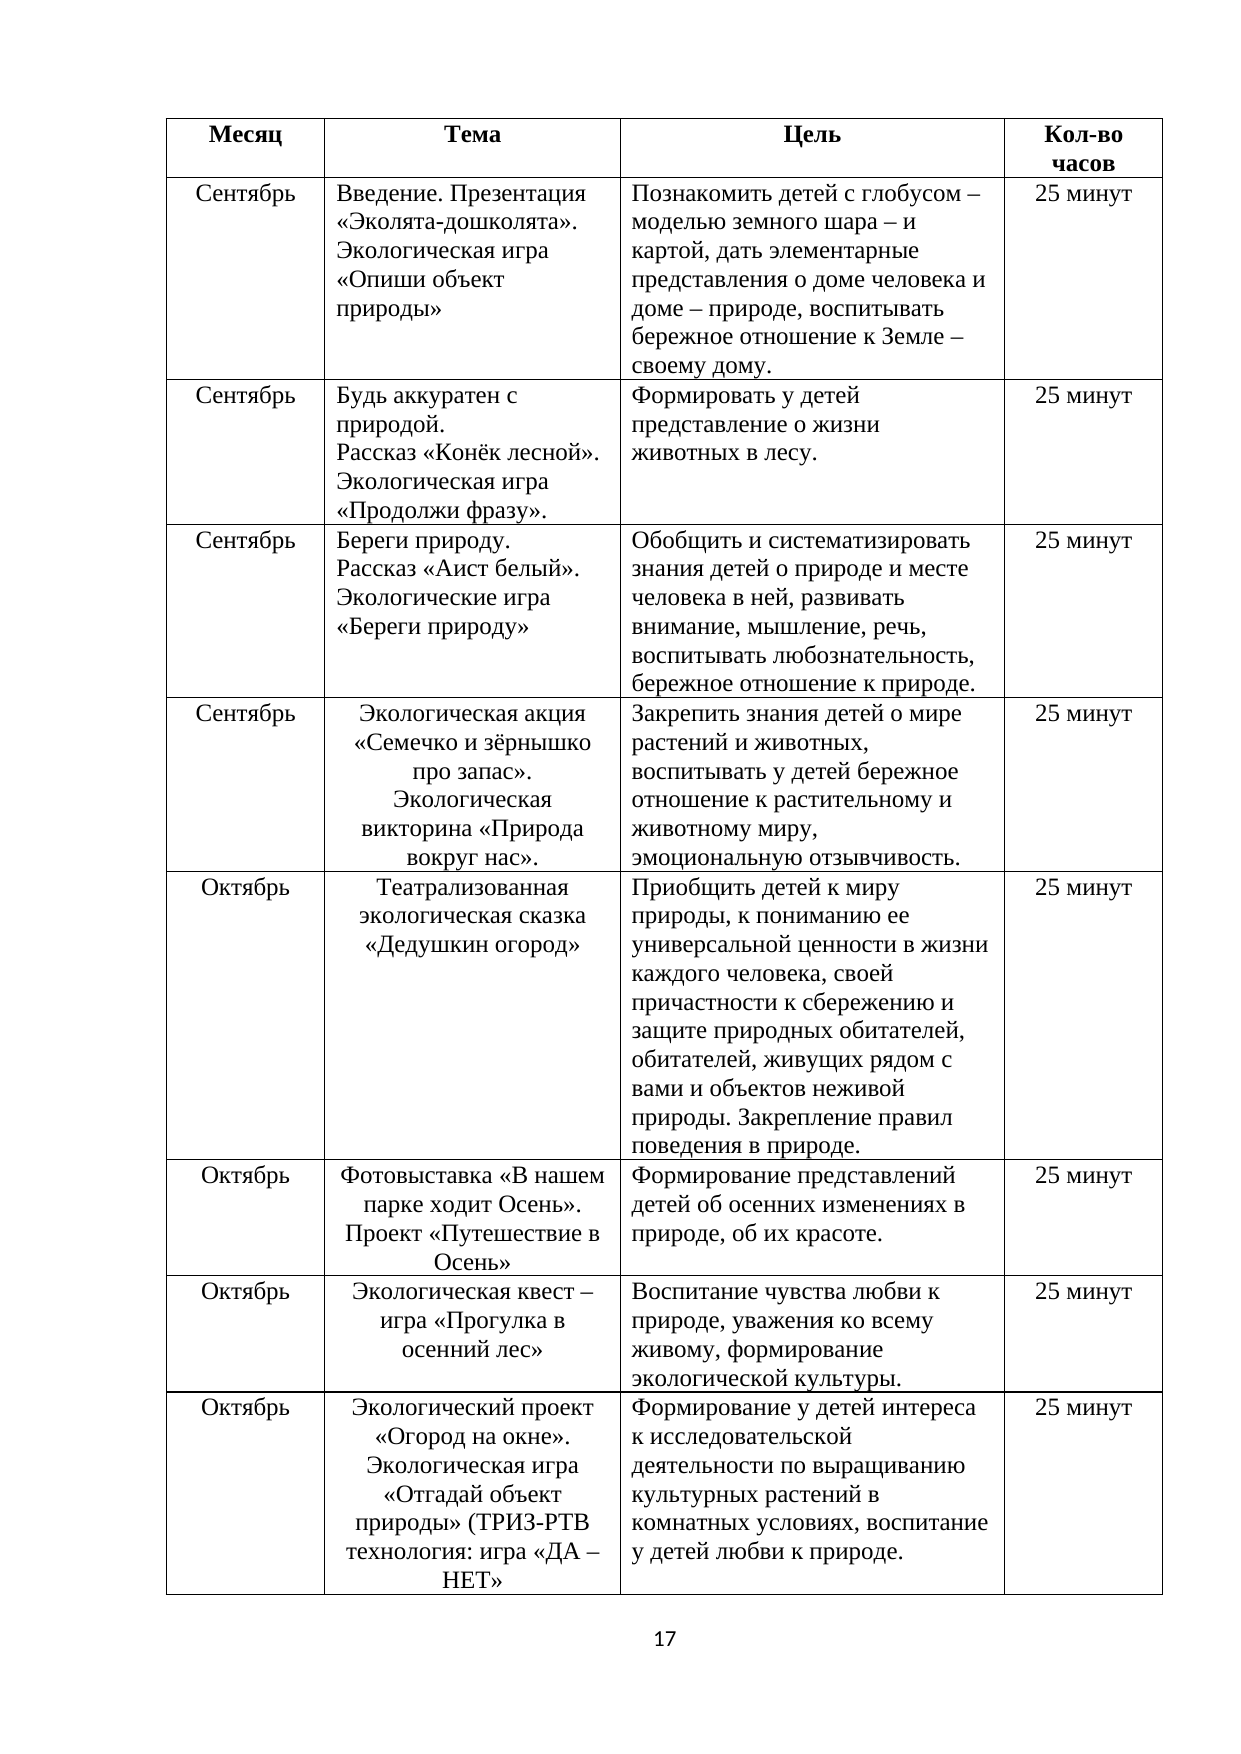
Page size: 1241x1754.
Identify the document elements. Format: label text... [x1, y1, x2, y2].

table_cell Формировать у детей представление о жизни животных в лесу. [621, 380, 1004, 524]
table_cell Сентябрь [167, 698, 324, 871]
table_cell Сентябрь [167, 380, 324, 524]
table_cell Закрепить знания детей о мире растений и животных, воспитывать у детей бережное отношение к растительному и животному миру, эмоциональную отзывчивость. [621, 698, 1004, 871]
table_cell 25 минут [1005, 1160, 1162, 1275]
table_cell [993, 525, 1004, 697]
table_cell 25 минут [1005, 525, 1162, 697]
table_cell Введение. Презентация «Эколята-дошколята». Экологическая игра «Опиши объект природы» [325, 178, 620, 379]
table_header Кол-во часов [1005, 119, 1162, 177]
table_cell Сентябрь [167, 525, 324, 697]
table_cell Воспитание чувства любви к природе, уважения ко всему живому, формирование экологической культуры. [621, 1276, 1004, 1391]
table_cell Береги природу. Рассказ «Аист белый». Экологические игра «Береги природу» [325, 525, 620, 697]
table_cell 25 минут [1005, 178, 1162, 379]
table_cell Будь аккуратен с природой. Рассказ «Конёк лесной». Экологическая игра «Продолжи фразу». [325, 380, 620, 524]
table_cell Сентябрь [167, 178, 324, 379]
table_cell 25 минут [1005, 872, 1162, 1159]
table_cell Экологический проект «Огород на окне». Экологическая игра «Отгадай объект природы» (ТРИЗ-РТВ технология: игра «ДА – НЕТ» [325, 1393, 620, 1594]
table_cell 25 минут [1005, 698, 1162, 871]
table_cell Октябрь [167, 872, 324, 1159]
table_cell Формирование представлений детей об осенних изменениях в природе, об их красоте. [621, 1160, 1004, 1275]
table_cell 25 минут [1005, 380, 1162, 524]
table_cell Экологическая акция «Семечко и зёрнышко про запас». Экологическая викторина «Природа вокруг нас». [325, 698, 620, 871]
table_cell Октябрь [167, 1160, 324, 1275]
table_cell Познакомить детей с глобусом – моделью земного шара – и картой, дать элементарные представления о доме человека и доме – природе, воспитывать бережное отношение к Земле – своему дому. [621, 178, 1004, 379]
table_cell Театрализованная экологическая сказка «Дедушкин огород» [325, 872, 620, 1159]
table_cell 25 минут [1005, 1393, 1162, 1594]
table_cell Фотовыставка «В нашем парке ходит Осень». Проект «Путешествие в Осень» [325, 1160, 434, 1275]
table_cell Октябрь [167, 1393, 324, 1594]
table_cell Экологическая квест – игра «Прогулка в осенний лес» [325, 1276, 620, 1391]
table_cell Приобщить детей к миру природы, к пониманию ее универсальной ценности в жизни каждого человека, своей причастности к сбережению и защите природных обитателей, обитателей, живущих рядом с вами и объектов неживой природы. Закрепление правил поведения в природе. [621, 872, 1004, 1159]
table_cell Фотовыставка «В нашем парке ходит Осень». Проект «Путешествие в Осень» [511, 1160, 620, 1275]
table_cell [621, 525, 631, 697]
table_cell 25 минут [1005, 1276, 1162, 1391]
table_cell Формирование у детей интереса к исследовательской деятельности по выращиванию культурных растений в комнатных условиях, воспитание у детей любви к природе. [621, 1393, 1004, 1594]
table_header Месяц [167, 119, 324, 177]
table_header Тема [325, 119, 620, 177]
table_header Цель [621, 119, 1004, 177]
table_cell Октябрь [167, 1276, 324, 1391]
